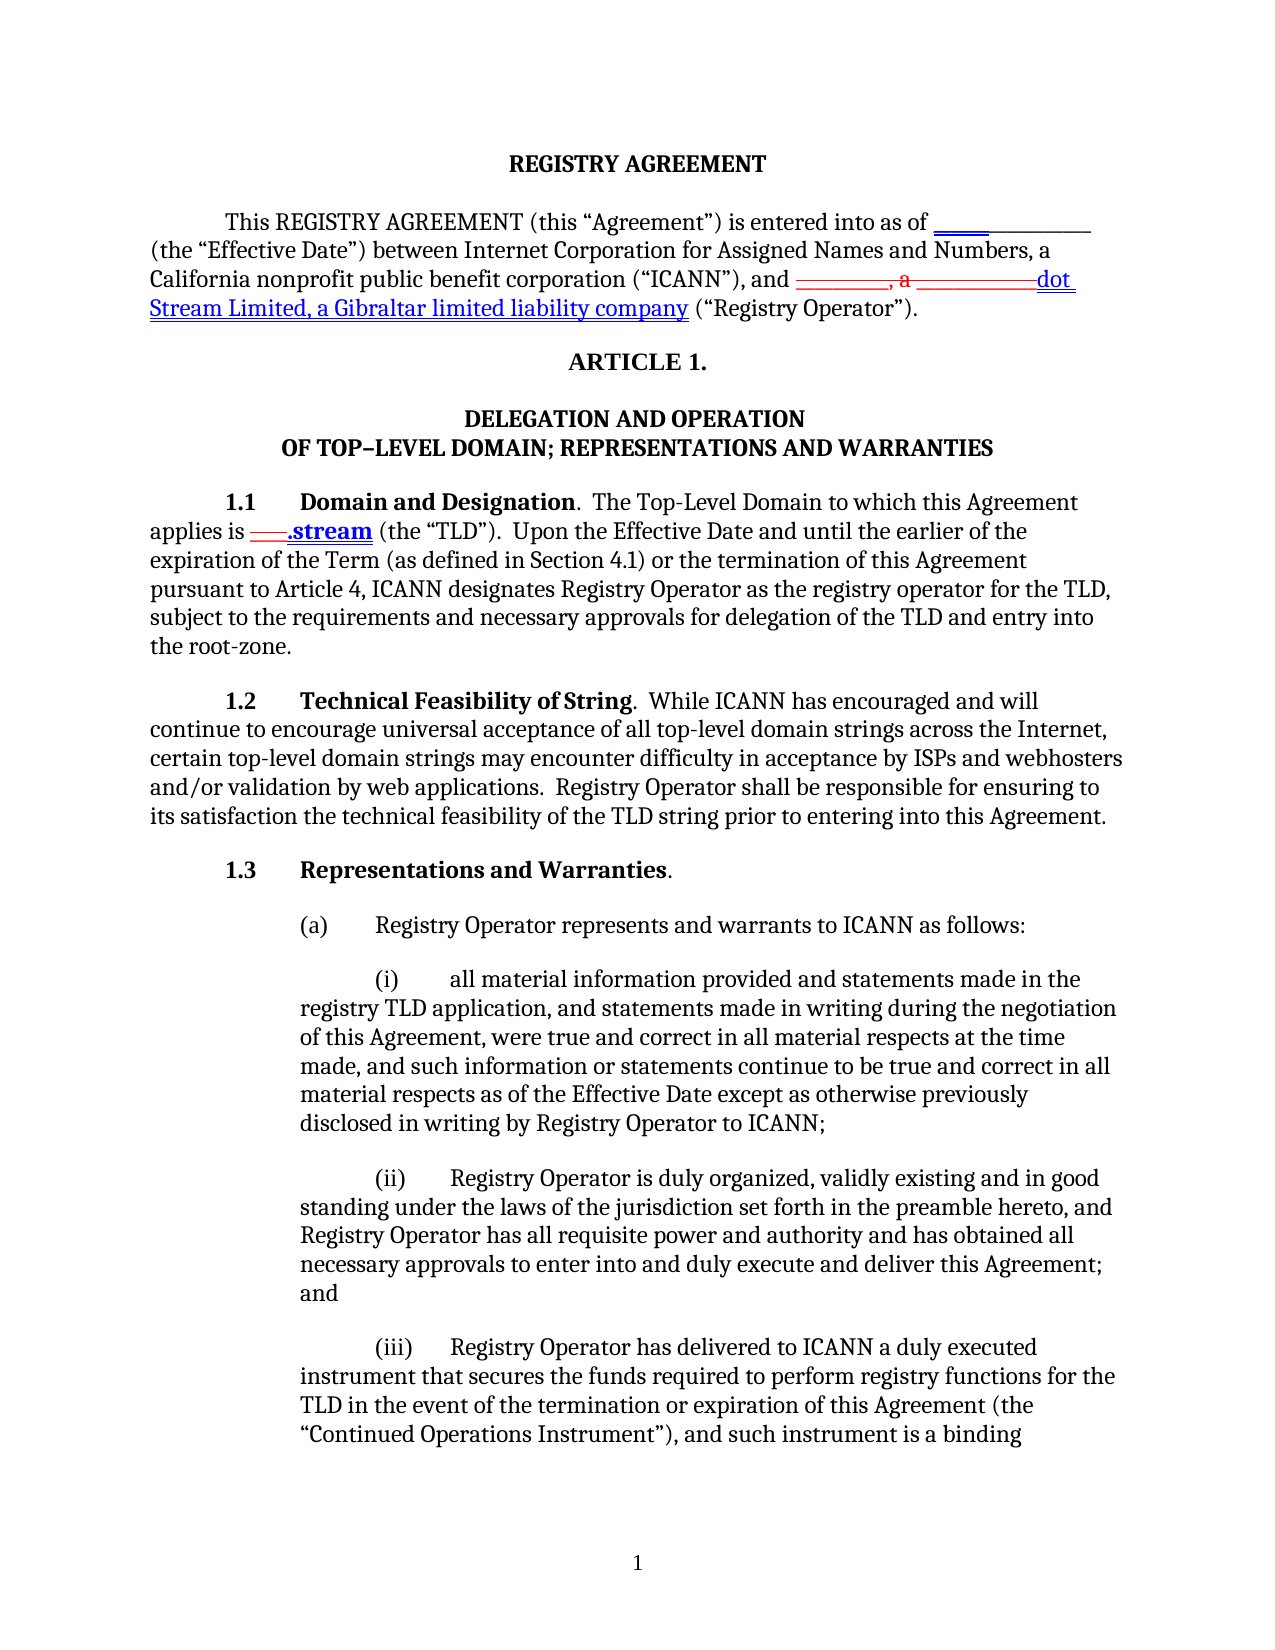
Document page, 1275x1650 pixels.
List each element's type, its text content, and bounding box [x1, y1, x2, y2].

text DELEGATION AND OPERATION OF TOP–LEVEL DOMAIN; REPRESENTATIONS AND WARRANTIES [150, 347, 1125, 462]
text Technical Feasibility of String. While ICANN has encouraged and will continue to encourage universal acceptance of all top-level domain strings across the Internet, certain top-level domain strings may encounter difficulty in acceptance by ISPs and webhosters and/or validation by web applications. Registry Operator shall be responsible for ensuring to its satisfaction the technical feasibility of the TLD string prior to entering into this Agreement. [150, 686, 1125, 830]
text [300, 1332, 1125, 1448]
text all material information provided and statements made in the registry TLD application, and statements made in writing during the negotiation of this Agreement, were true and correct in all material respects at the time made, and such information or statements continue to be true and correct in all material respects as of the Effective Date except as otherwise previously disclosed in writing by Registry Operator to ICANN; [300, 964, 1125, 1138]
text This REGISTRY AGREEMENT (this “Agreement”) is entered into as of _________________ (the “Effective Date”) between Internet Corporation for Assigned Names and Numbers, a California nonprofit public benefit corporation (“ICANN”), and __________, a _____________dot Stream Limited, a Gibraltar limited liability company (“Registry Operator”). [150, 207, 1125, 322]
title REGISTRY AGREEMENT [150, 150, 1125, 179]
text Registry Operator represents and warrants to ICANN as follows: [150, 910, 1125, 939]
text Registry Operator is duly organized, validly existing and in good standing under the laws of the jurisdiction set forth in the preamble hereto, and Registry Operator has all requisite power and authority and has obtained all necessary approvals to enter into and duly execute and deliver this Agreement; and [300, 1163, 1125, 1307]
text Domain and Designation. The Top-Level Domain to which this Agreement applies is ____.stream (the “TLD”). Upon the Effective Date and until the earlier of the expiration of the Term (as defined in Section 4.1) or the termination of this Agreement pursuant to Article 4, ICANN designates Registry Operator as the registry operator for the TLD, subject to the requirements and necessary approvals for delegation of the TLD and entry into the root-zone. [150, 487, 1125, 661]
text Representations and Warranties. [150, 855, 1125, 885]
